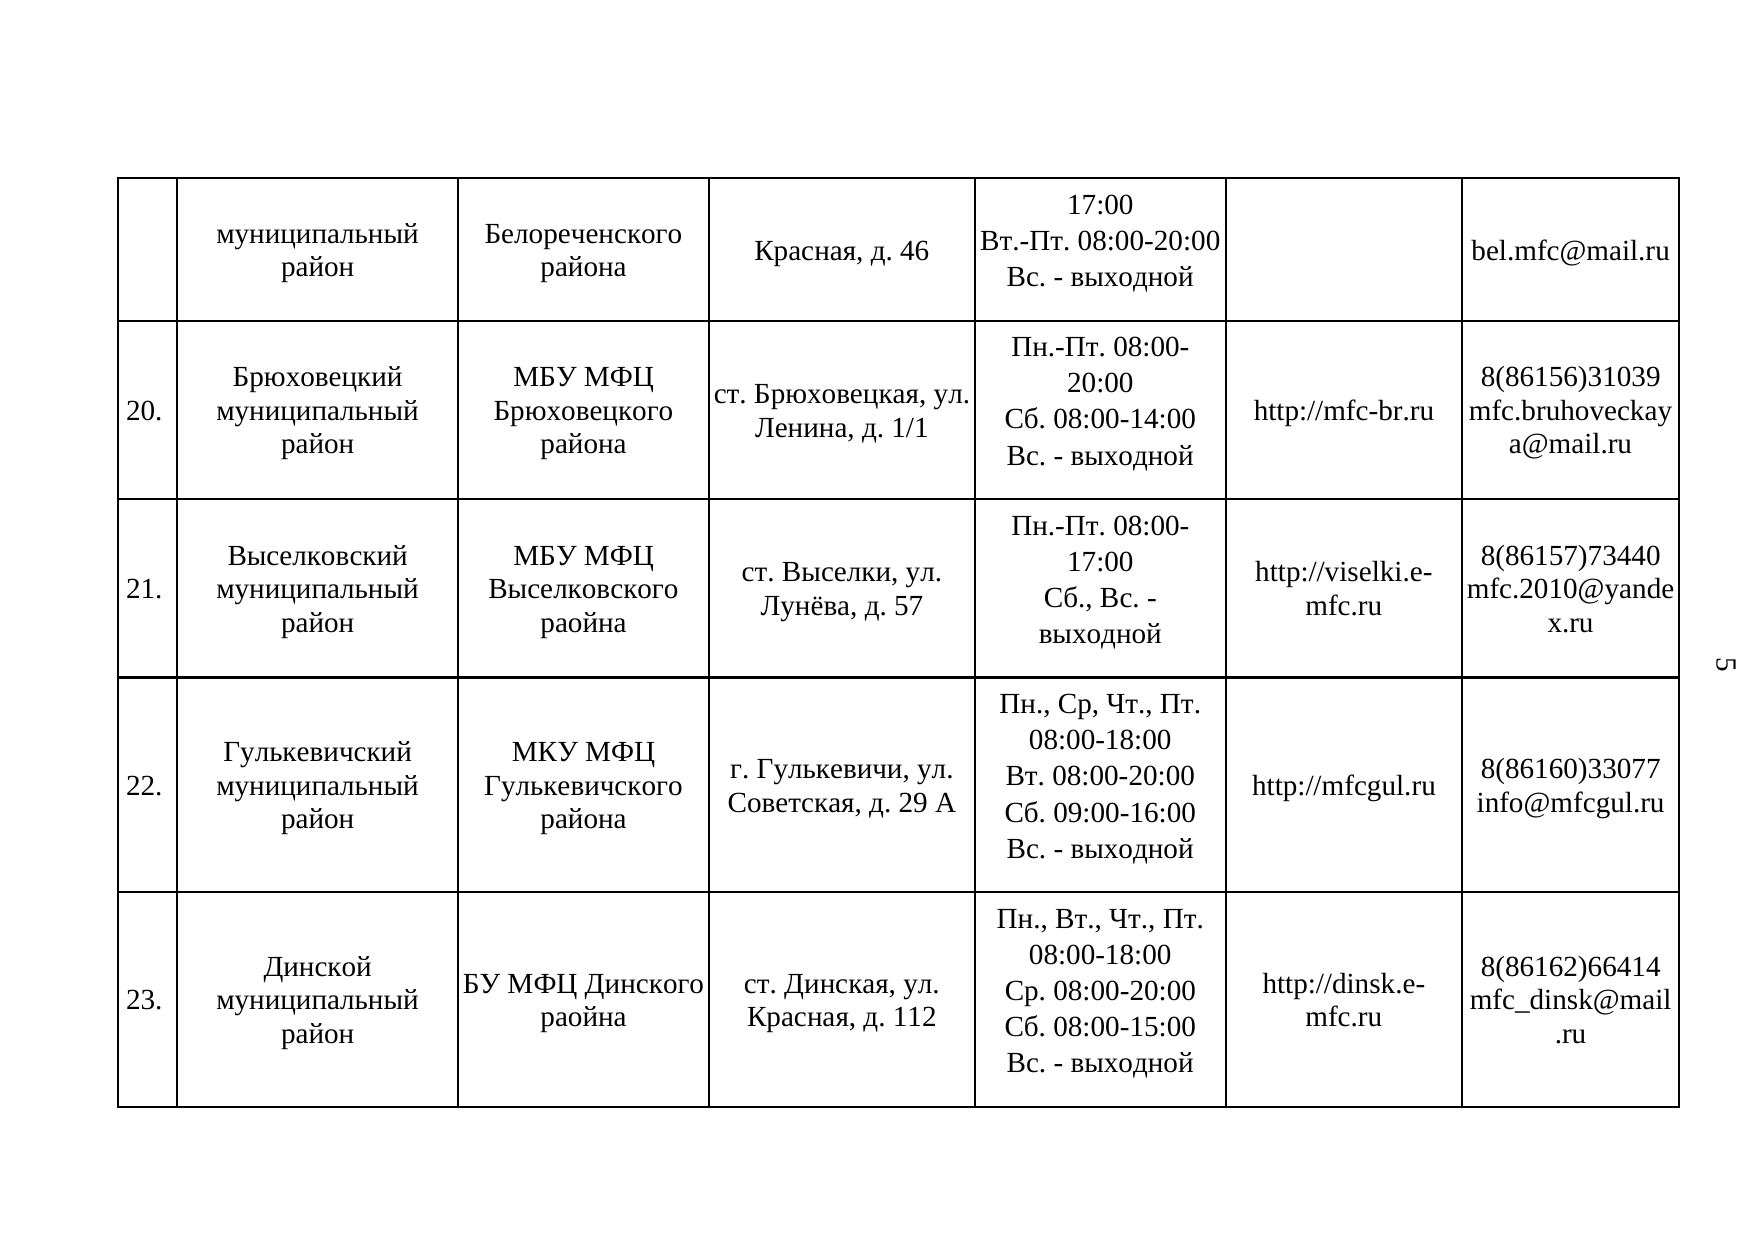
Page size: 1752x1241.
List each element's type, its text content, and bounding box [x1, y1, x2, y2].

table_cell [119, 322, 176, 498]
table_cell г. Гулькевичи, ул. Советская, д. 29 А [710, 679, 974, 891]
table_cell Пн.-Пт. 08:00-20:00 Сб. 08:00-14:00 Вс. - выходной [976, 322, 1225, 498]
table_cell МБУ МФЦ Брюховецкого района [459, 322, 708, 498]
table_cell [119, 679, 176, 891]
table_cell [459, 179, 708, 319]
table_cell МКУ МФЦ Гулькевичского района [459, 679, 708, 891]
table_cell 8(86162)66414 mfc_dinsk@mail.ru [1463, 893, 1678, 1106]
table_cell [1227, 179, 1461, 319]
table_cell http://viselki.e-mfc.ru [1227, 500, 1461, 676]
table_cell ст. Динская, ул. Красная, д. 112 [710, 893, 974, 1106]
table_cell Динской муниципальный район [178, 893, 457, 1106]
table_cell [976, 893, 1225, 1106]
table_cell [178, 179, 457, 319]
table_cell Пн., Ср, Чт., Пт. 08:00-18:00 Вт. 08:00-20:00 Сб. 09:00-16:00 Вс. - выходной [976, 679, 1225, 891]
table_cell http://mfc-br.ru [1227, 322, 1461, 498]
table_cell Брюховецкий муниципальный район [178, 322, 457, 498]
table_cell http://mfcgul.ru [1227, 679, 1461, 891]
table_cell [119, 500, 176, 676]
table_cell 8(86157)73440 mfc.2010@yandex.ru [1463, 500, 1678, 676]
table_cell Пн.-Пт. 08:00-17:00 Сб., Вс. - выходной [976, 500, 1225, 676]
table_cell ст. Выселки, ул. Лунёва, д. 57 [710, 500, 974, 676]
table_cell 8(86156)31039 mfc.bruhoveckaya@mail.ru [1463, 322, 1678, 498]
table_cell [1463, 179, 1678, 319]
table_cell http://dinsk.e-mfc.ru [1227, 893, 1461, 1106]
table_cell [710, 179, 974, 319]
table_cell БУ МФЦ Динского раойна [459, 893, 708, 1106]
table_cell МБУ МФЦ Выселковского раойна [459, 500, 708, 676]
table_cell [119, 179, 176, 319]
table_cell ст. Брюховецкая, ул. Ленина, д. 1/1 [710, 322, 974, 498]
table_cell Гулькевичский муниципальный район [178, 679, 457, 891]
table_cell Выселковский муниципальный район [178, 500, 457, 676]
table_cell 8(86160)33077 info@mfcgul.ru [1463, 679, 1678, 891]
table_cell [119, 893, 176, 1106]
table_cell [976, 179, 1225, 319]
